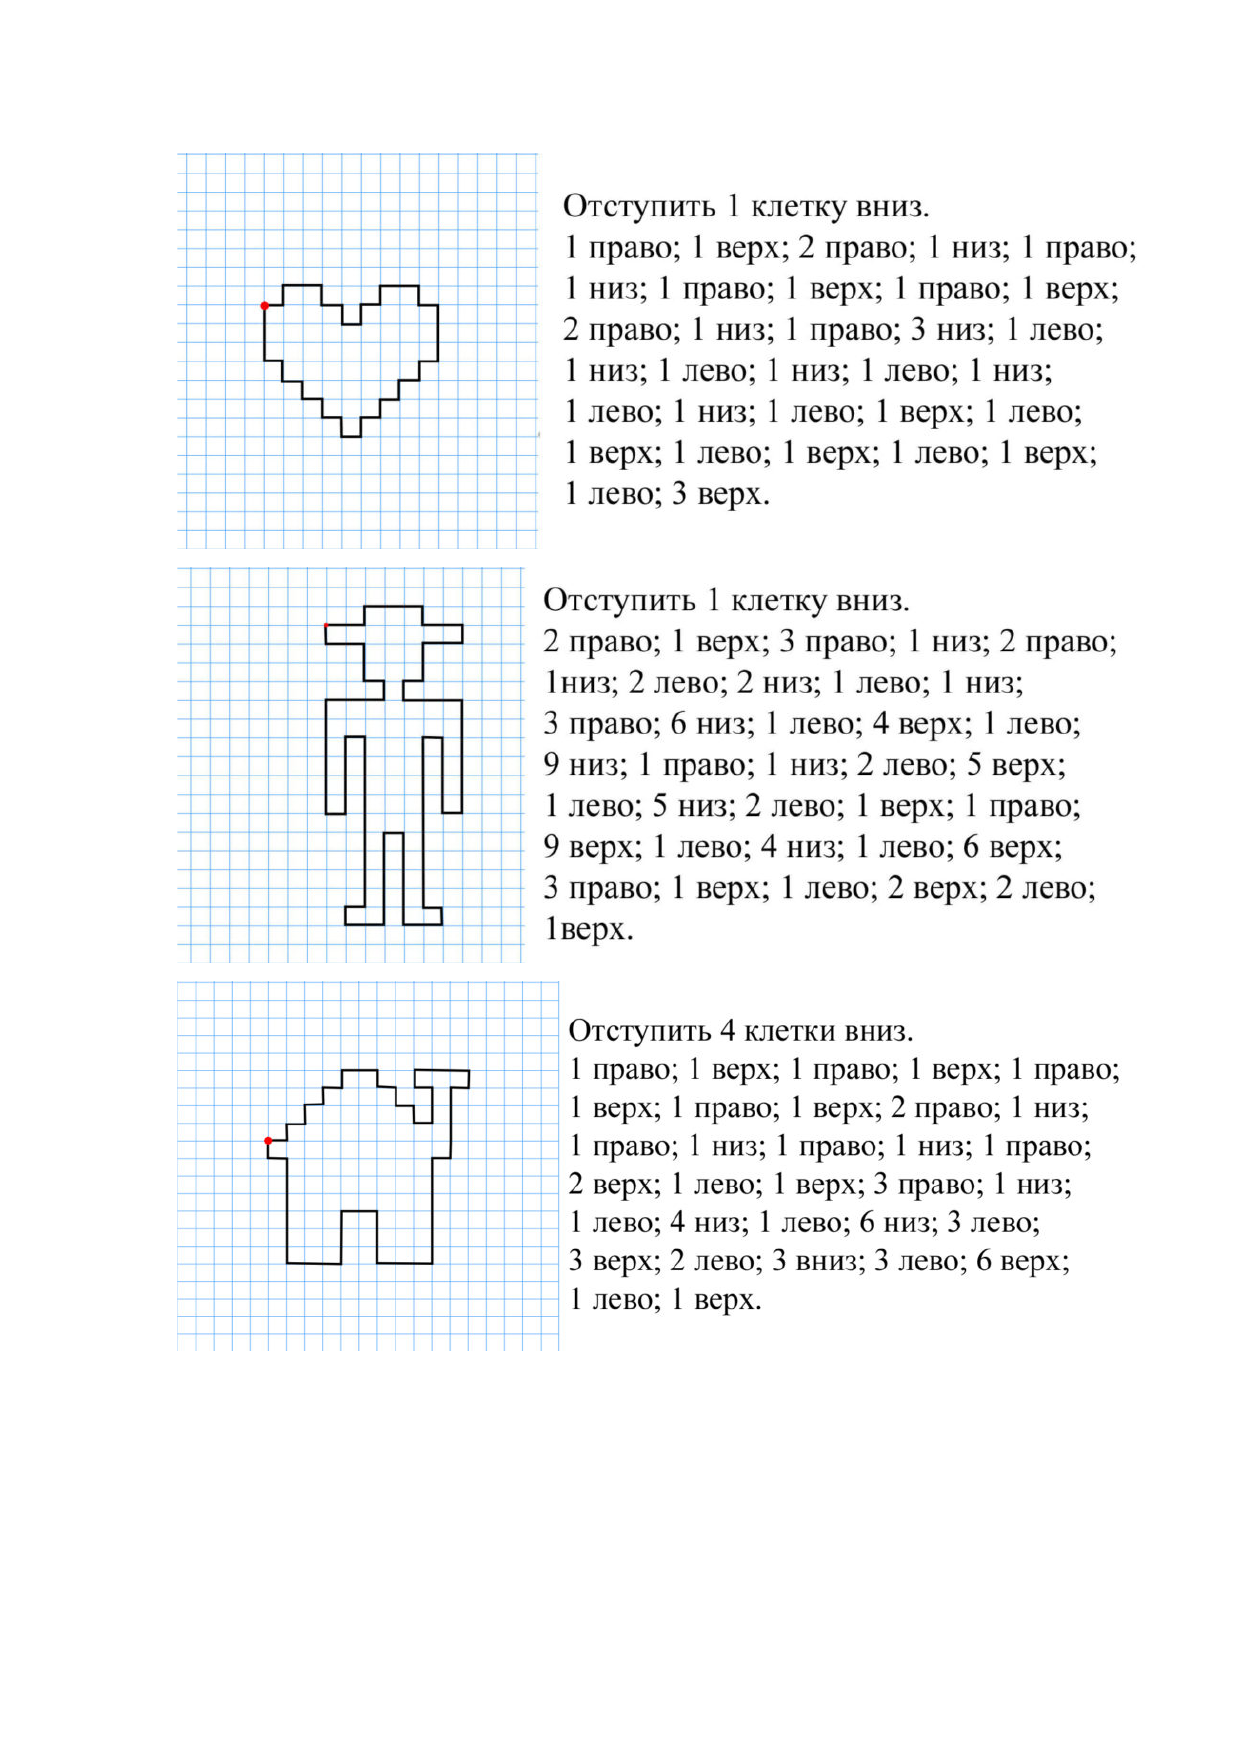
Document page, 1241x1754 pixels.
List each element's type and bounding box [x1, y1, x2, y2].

picture [177, 567, 1152, 963]
picture [177, 981, 1152, 1351]
picture [177, 153, 1152, 549]
